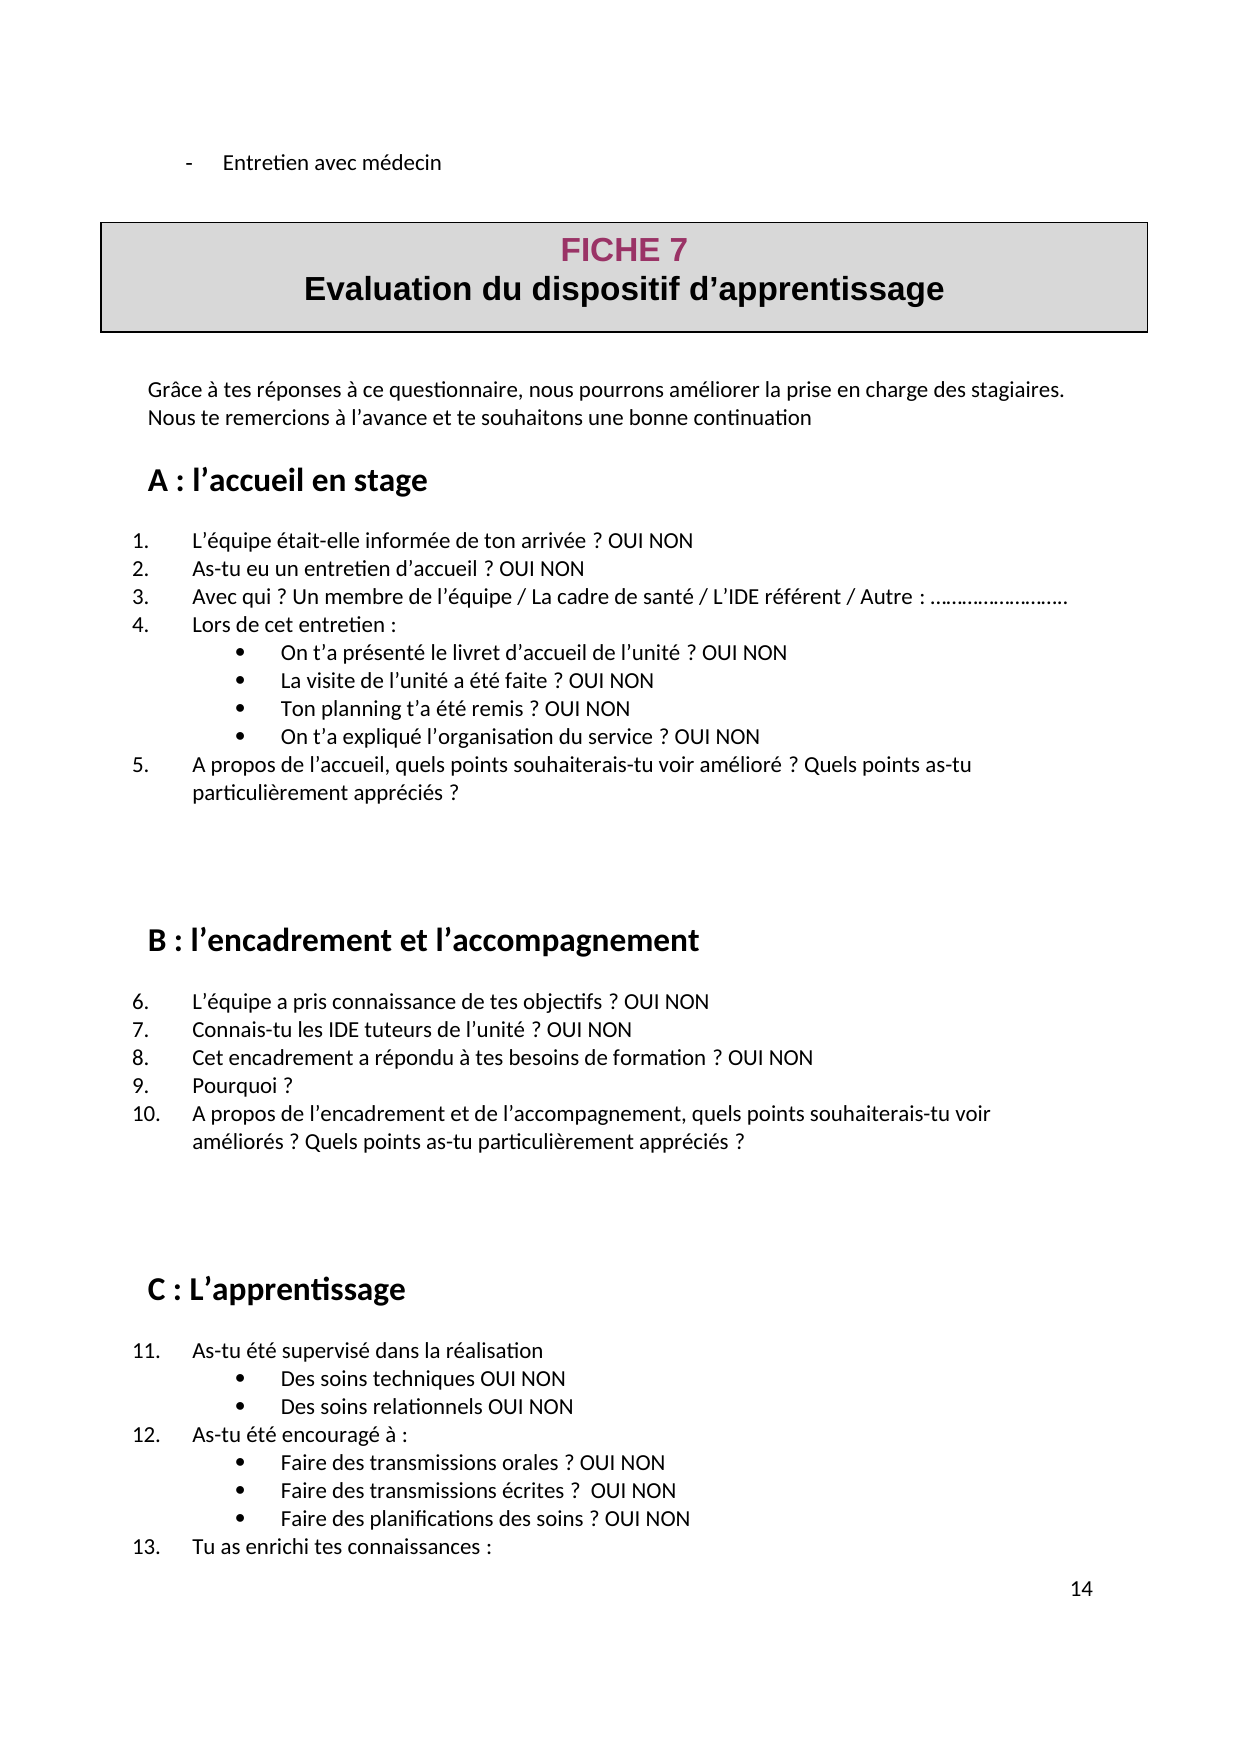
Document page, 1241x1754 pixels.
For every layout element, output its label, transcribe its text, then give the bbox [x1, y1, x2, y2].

list Faire des transmissions orales ? OUI NON [236, 1448, 1093, 1476]
list As-tu été encouragé à : [132, 1420, 1093, 1448]
list Entretien avec médecin [185, 148, 1093, 176]
list Des soins relationnels OUI NON [236, 1392, 1093, 1420]
text A : l’accueil en stage [148, 459, 1093, 499]
text Grâce à tes réponses à ce questionnaire, nous pourrons améliorer la prise en charge des stagiaires. Nous te remercions à l’avance et te souhaitons une bonne continuation [148, 375, 1093, 431]
list L’équipe a pris connaissance de tes objectifs ? OUI NON [132, 987, 1093, 1015]
text C : L’apprentissage [148, 1268, 1093, 1308]
list Des soins techniques OUI NON [236, 1364, 1093, 1392]
list As-tu été supervisé dans la réalisation [132, 1336, 1093, 1364]
list Ton planning t’a été remis ? OUI NON [236, 694, 1093, 722]
list As-tu eu un entretien d’accueil ? OUI NON [132, 554, 1093, 582]
list Lors de cet entretien : [132, 610, 1093, 638]
list Connais-tu les IDE tuteurs de l’unité ? OUI NON [132, 1015, 1093, 1043]
list Pourquoi ? [132, 1071, 1093, 1099]
list Faire des transmissions écrites ? OUI NON [236, 1476, 1093, 1504]
list La visite de l’unité a été faite ? OUI NON [236, 666, 1093, 694]
list Cet encadrement a répondu à tes besoins de formation ? OUI NON [132, 1043, 1093, 1071]
list Tu as enrichi tes connaissances : [132, 1532, 1093, 1561]
list A propos de l’accueil, quels points souhaiterais-tu voir amélioré ? Quels points as-tu particulièrement appréciés ? [132, 751, 1093, 807]
list L’équipe était-elle informée de ton arrivée ? OUI NON [132, 526, 1093, 554]
list On t’a expliqué l’organisation du service ? OUI NON [236, 722, 1093, 751]
list Avec qui ? Un membre de l’équipe / La cadre de santé / L’IDE référent / Autre : …………………….. [132, 582, 1093, 610]
list A propos de l’encadrement et de l’accompagnement, quels points souhaiterais-tu voir améliorés ? Quels points as-tu particulièrement appréciés ? [132, 1099, 1093, 1156]
text B : l’encadrement et l’accompagnement [148, 919, 1093, 959]
list Faire des planifications des soins ? OUI NON [236, 1504, 1093, 1532]
list On t’a présenté le livret d’accueil de l’unité ? OUI NON [236, 638, 1093, 666]
